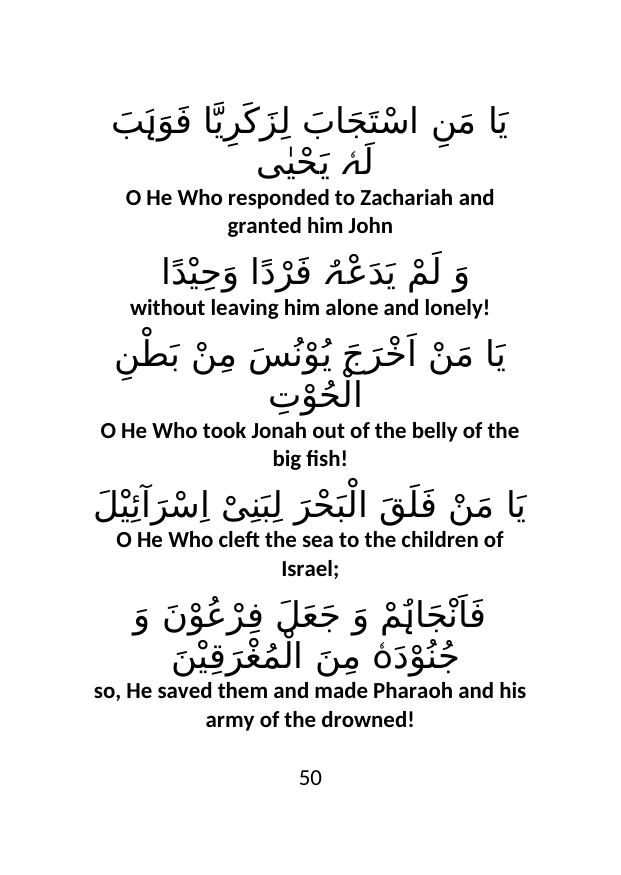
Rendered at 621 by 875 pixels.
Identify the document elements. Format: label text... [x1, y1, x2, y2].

text وَ لَمْ یَدَعْہُ فَرْدًا وَحِیْدًا [90, 252, 530, 293]
text یَا مَنْ اَخْرَجَ یُوْنُسَ مِنْ بَطْنِ الْحُوْتِ [90, 333, 530, 416]
text O He Who responded to Zachariah and granted him John [90, 183, 530, 239]
text یَا مَنِ اسْتَجَابَ لِزَکَرِیَّا فَوَہَبَ لَہٗ یَحْیٰی [90, 101, 530, 183]
text فَاَنْجَاہُمْ وَ جَعَلَ فِرْعُوْنَ وَ جُنُوْدَہٗ مِنَ الْمُغْرَقِیْنَ [90, 594, 530, 677]
text O He Who cleft the sea to the children of Israel; [90, 526, 530, 582]
text O He Who took Jonah out of the belly of the big fish! [90, 416, 530, 472]
text یَا مَنْ فَلَقَ الْبَحْرَ لِبَنِیْ اِسْرَآئِیْلَ [90, 484, 530, 526]
text without leaving him alone and lonely! [90, 293, 530, 321]
text so, He saved them and made Pharaoh and his army of the drowned! [90, 677, 530, 733]
